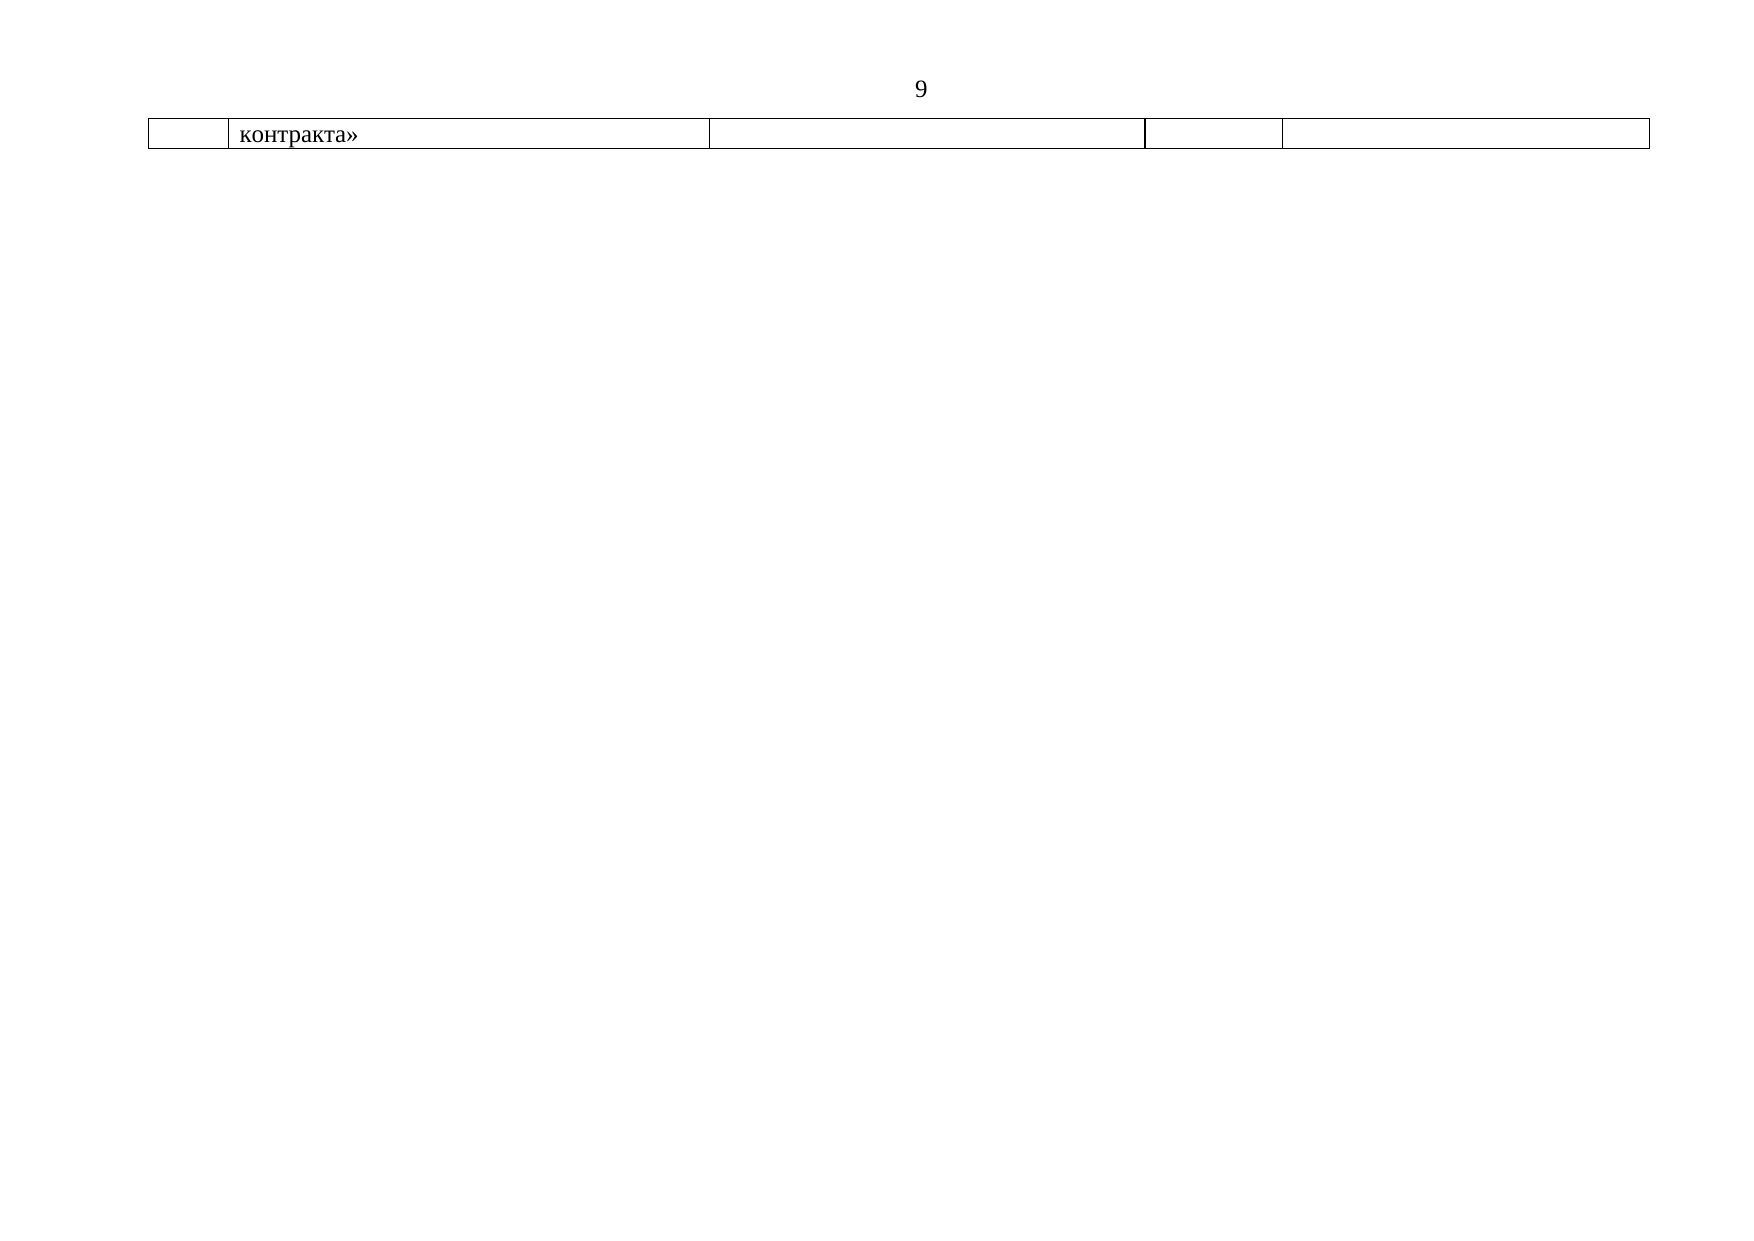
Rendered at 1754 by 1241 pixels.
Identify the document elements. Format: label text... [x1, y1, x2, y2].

table_cell [149, 119, 228, 148]
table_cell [710, 119, 1144, 148]
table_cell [1283, 119, 1649, 148]
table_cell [229, 119, 709, 148]
table_cell июль [1146, 119, 1282, 148]
